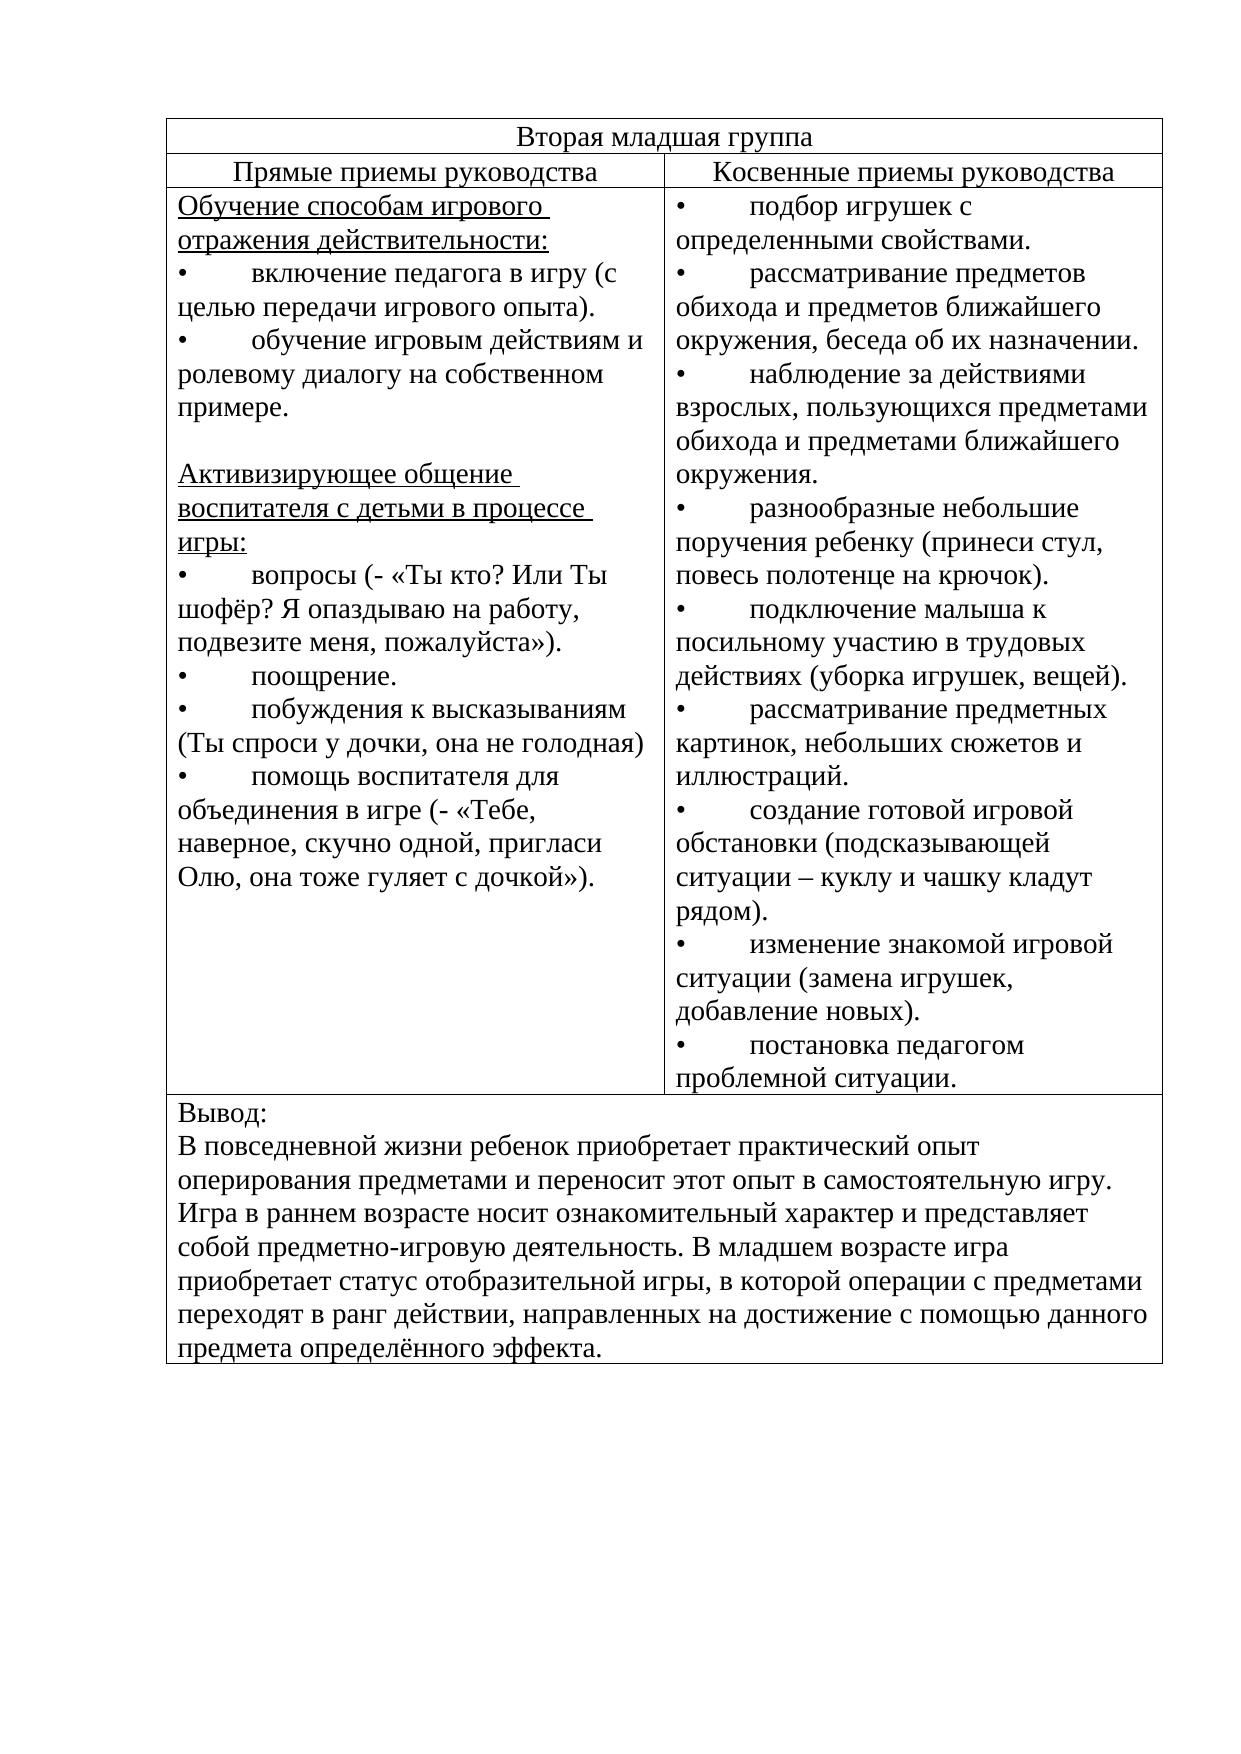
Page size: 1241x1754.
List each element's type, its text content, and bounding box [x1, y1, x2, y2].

table_cell Прямые приемы руководства [167, 154, 664, 187]
table_cell Косвенные приемы руководства [665, 154, 1162, 187]
table_header Вторая младшая группа [167, 119, 1162, 153]
table_cell Вывод: В повседневной жизни ребенок приобретает практический опыт оперирования предметами и переносит этот опыт в самостоятельную игру. Игра в раннем возрасте носит ознакомительный характер и представляет собой предметно-игровую деятельность. В младшем возрасте игра приобретает статус отобразительной игры, в которой операции с предметами переходят в ранг действии, направленных на достижение с помощью данного предмета определённого эффекта. [167, 1095, 1162, 1363]
table_cell Обучение способам игрового отражения действительности: • включение педагога в игру (с целью передачи игрового опыта). • обучение игровым действиям и ролевому диалогу на собственном примере. Активизирующее общение воспитателя с детьми в процессе игры: • вопросы (- «Ты кто? Или Ты шофёр? Я опаздываю на работу, подвезите меня, пожалуйста»). • поощрение. • побуждения к высказываниям (Ты спроси у дочки, она не голодная) • помощь воспитателя для объединения в игре (- «Тебе, наверное, скучно одной, пригласи Олю, она тоже гуляет с дочкой»). [167, 188, 664, 1094]
table_cell • подбор игрушек с определенными свойствами. • рассматривание предметов обихода и предметов ближайшего окружения, беседа об их назначении. • наблюдение за действиями взрослых, пользующихся предметами обихода и предметами ближайшего окружения. • разнообразные небольшие поручения ребенку (принеси стул, повесь полотенце на крючок). • подключение малыша к посильному участию в трудовых действиях (уборка игрушек, вещей). • рассматривание предметных картинок, небольших сюжетов и иллюстраций. • создание готовой игровой обстановки (подсказывающей ситуации – куклу и чашку кладут рядом). • изменение знакомой игровой ситуации (замена игрушек, добавление новых). • постановка педагогом проблемной ситуации. [665, 188, 1162, 1094]
